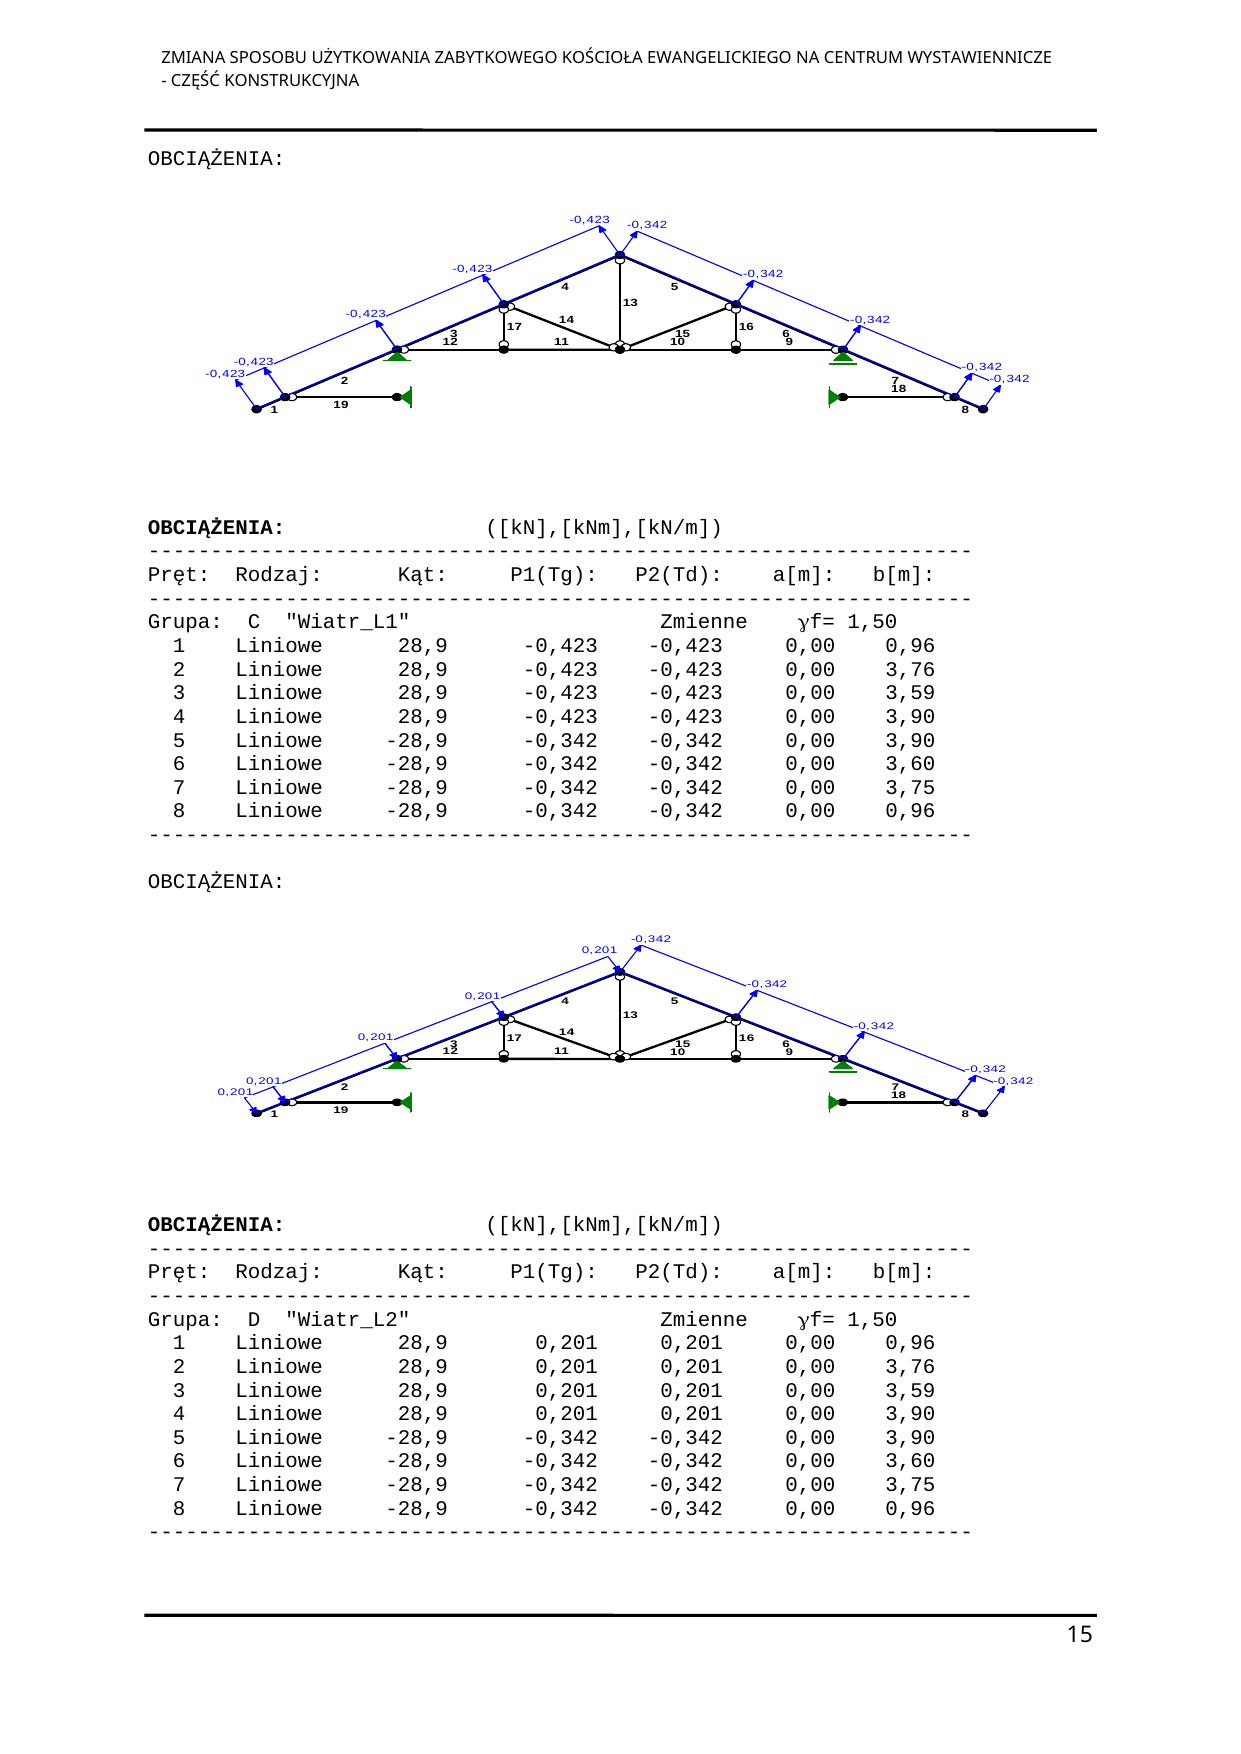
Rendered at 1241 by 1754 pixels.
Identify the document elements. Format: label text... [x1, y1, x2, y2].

text 8 Liniowe -28,9 -0,342 -0,342 0,00 0,96 [148, 801, 1093, 824]
text ------------------------------------------------------------------ [148, 1238, 1093, 1261]
text OBCIĄŻENIA: ([kN],[kNm],[kN/m]) [148, 517, 1093, 540]
text ------------------------------------------------------------------ [148, 1285, 1093, 1309]
text 5 Liniowe -28,9 -0,342 -0,342 0,00 3,90 [148, 1427, 1093, 1451]
text 3 Liniowe 28,9 -0,423 -0,423 0,00 3,59 [148, 682, 1093, 706]
text OBCIĄŻENIA: ([kN],[kNm],[kN/m]) [148, 1214, 1093, 1238]
text 7 Liniowe -28,9 -0,342 -0,342 0,00 3,75 [148, 1474, 1093, 1498]
text 2 Liniowe 28,9 0,201 0,201 0,00 3,76 [148, 1356, 1093, 1379]
text Grupa: D "Wiatr_L2" Zmienne f= 1,50 [148, 1309, 1093, 1332]
text ------------------------------------------------------------------ [148, 824, 1093, 848]
text 6 Liniowe -28,9 -0,342 -0,342 0,00 3,60 [148, 1451, 1093, 1474]
text 4 Liniowe 28,9 -0,423 -0,423 0,00 3,90 [148, 706, 1093, 729]
text ------------------------------------------------------------------ [148, 1521, 1093, 1545]
text 2 Liniowe 28,9 -0,423 -0,423 0,00 3,76 [148, 659, 1093, 682]
text 1 Liniowe 28,9 -0,423 -0,423 0,00 0,96 [148, 635, 1093, 659]
text 1 Liniowe 28,9 0,201 0,201 0,00 0,96 [148, 1332, 1093, 1356]
text Pręt: Rodzaj: Kąt: P1(Tg): P2(Td): a[m]: b[m]: [148, 1261, 1093, 1285]
text Pręt: Rodzaj: Kąt: P1(Tg): P2(Td): a[m]: b[m]: [148, 564, 1093, 588]
text 5 Liniowe -28,9 -0,342 -0,342 0,00 3,90 [148, 729, 1093, 753]
text ------------------------------------------------------------------ [148, 588, 1093, 611]
text 4 Liniowe 28,9 0,201 0,201 0,00 3,90 [148, 1403, 1093, 1427]
text OBCIĄŻENIA: [148, 148, 1093, 171]
text ------------------------------------------------------------------ [148, 540, 1093, 564]
text Grupa: C "Wiatr_L1" Zmienne f= 1,50 [148, 611, 1093, 635]
text 7 Liniowe -28,9 -0,342 -0,342 0,00 3,75 [148, 777, 1093, 801]
text 3 Liniowe 28,9 0,201 0,201 0,00 3,59 [148, 1379, 1093, 1403]
text OBCIĄŻENIA: [148, 871, 1093, 895]
text 8 Liniowe -28,9 -0,342 -0,342 0,00 0,96 [148, 1498, 1093, 1521]
text 6 Liniowe -28,9 -0,342 -0,342 0,00 3,60 [148, 753, 1093, 777]
